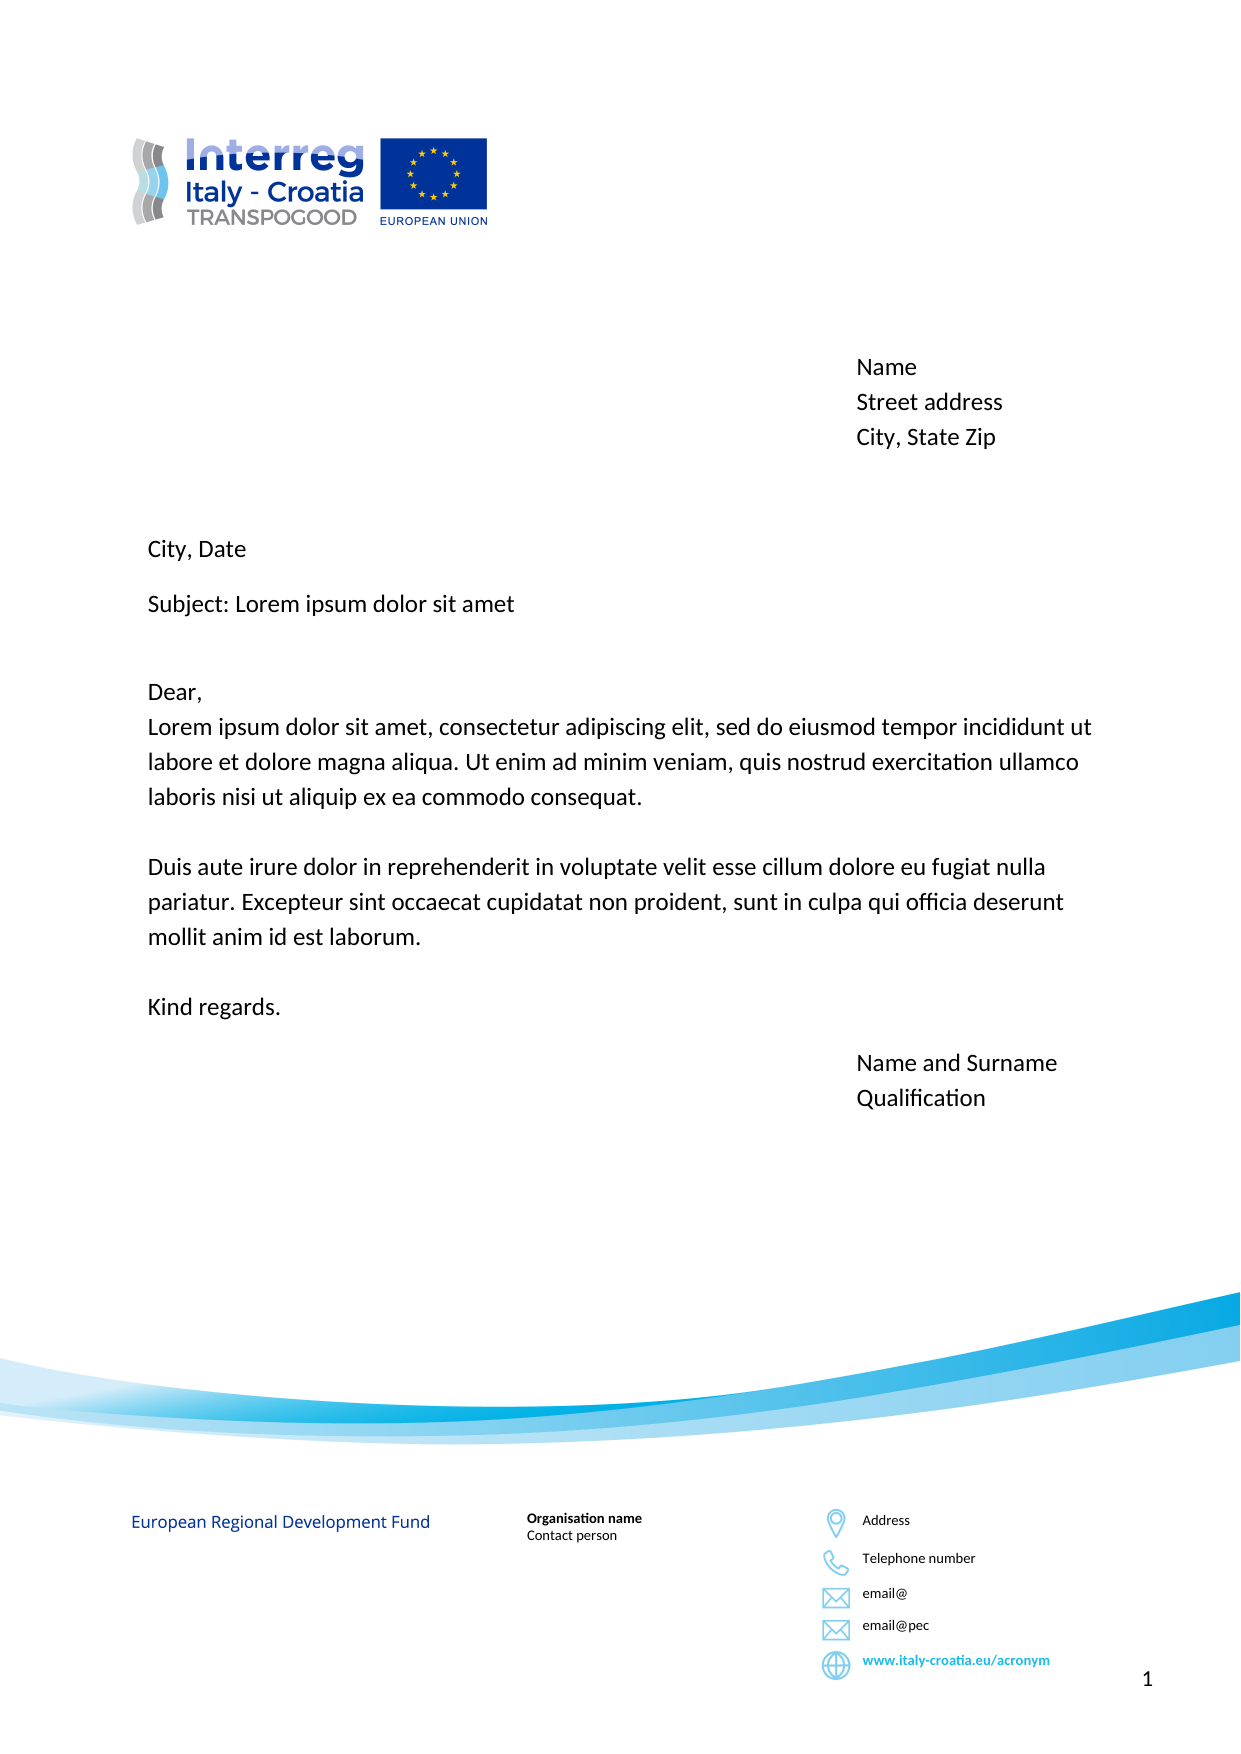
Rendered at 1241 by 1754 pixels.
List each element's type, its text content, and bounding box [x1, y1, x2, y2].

picture [0, 0, 1240, 1754]
text Subject: Lorem ipsum dolor sit amet [148, 589, 1107, 651]
text City, Date [148, 533, 1107, 563]
text Name and Surname Qualification [856, 1047, 1107, 1113]
text Name Street address City, State Zip [856, 351, 1107, 452]
text Dear, Lorem ipsum dolor sit amet, consectetur adipiscing elit, sed do eiusmod tempor incididunt ut labore et dolore magna aliqua. Ut enim ad minim veniam, quis nostrud exercitation ullamco laboris nisi ut aliquip ex ea commodo consequat. Duis aute irure dolor in reprehenderit in voluptate velit esse cillum dolore eu fugiat nulla pariatur. Excepteur sint occaecat cupidatat non proident, sunt in culpa qui officia deserunt mollit anim id est laborum. Kind regards. [148, 676, 1107, 1022]
